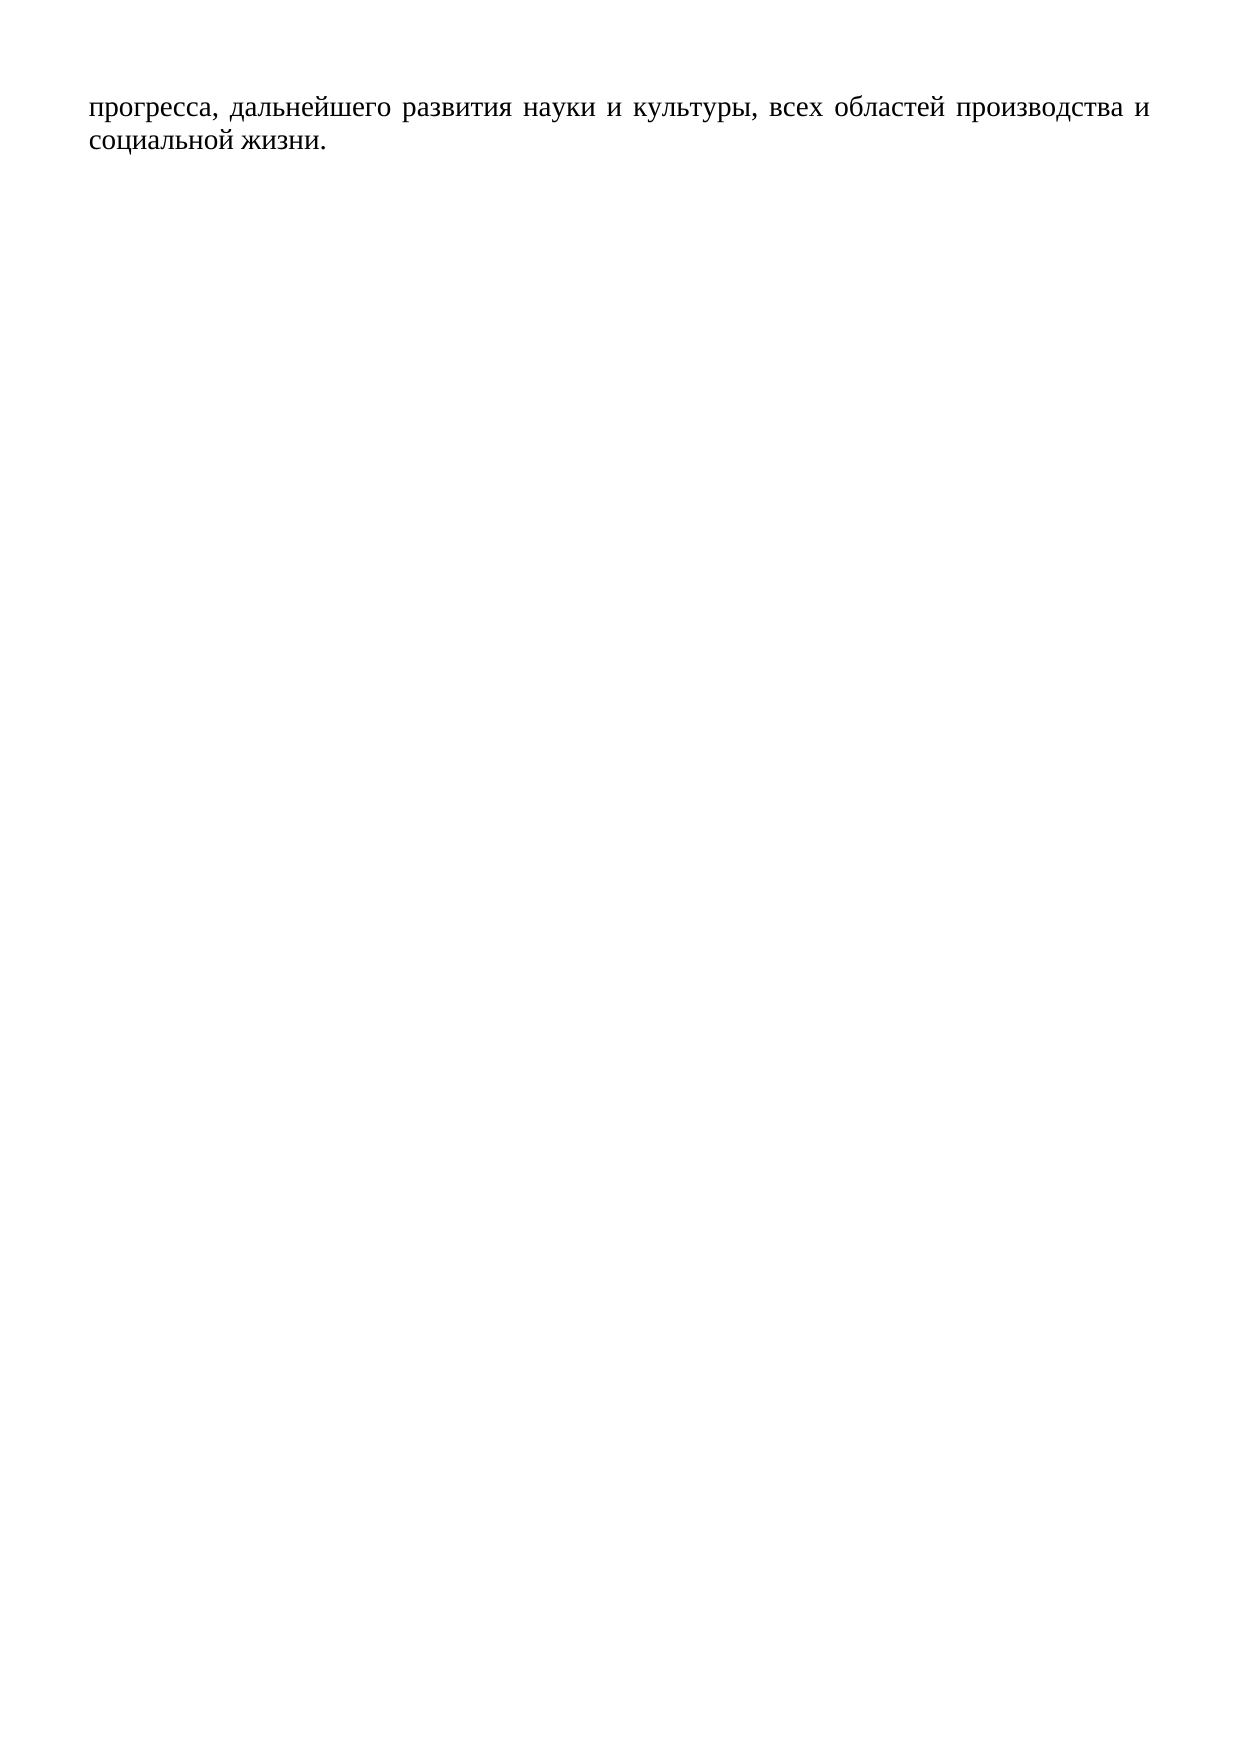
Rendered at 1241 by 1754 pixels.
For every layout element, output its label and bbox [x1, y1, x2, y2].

text [88, 89, 1152, 156]
